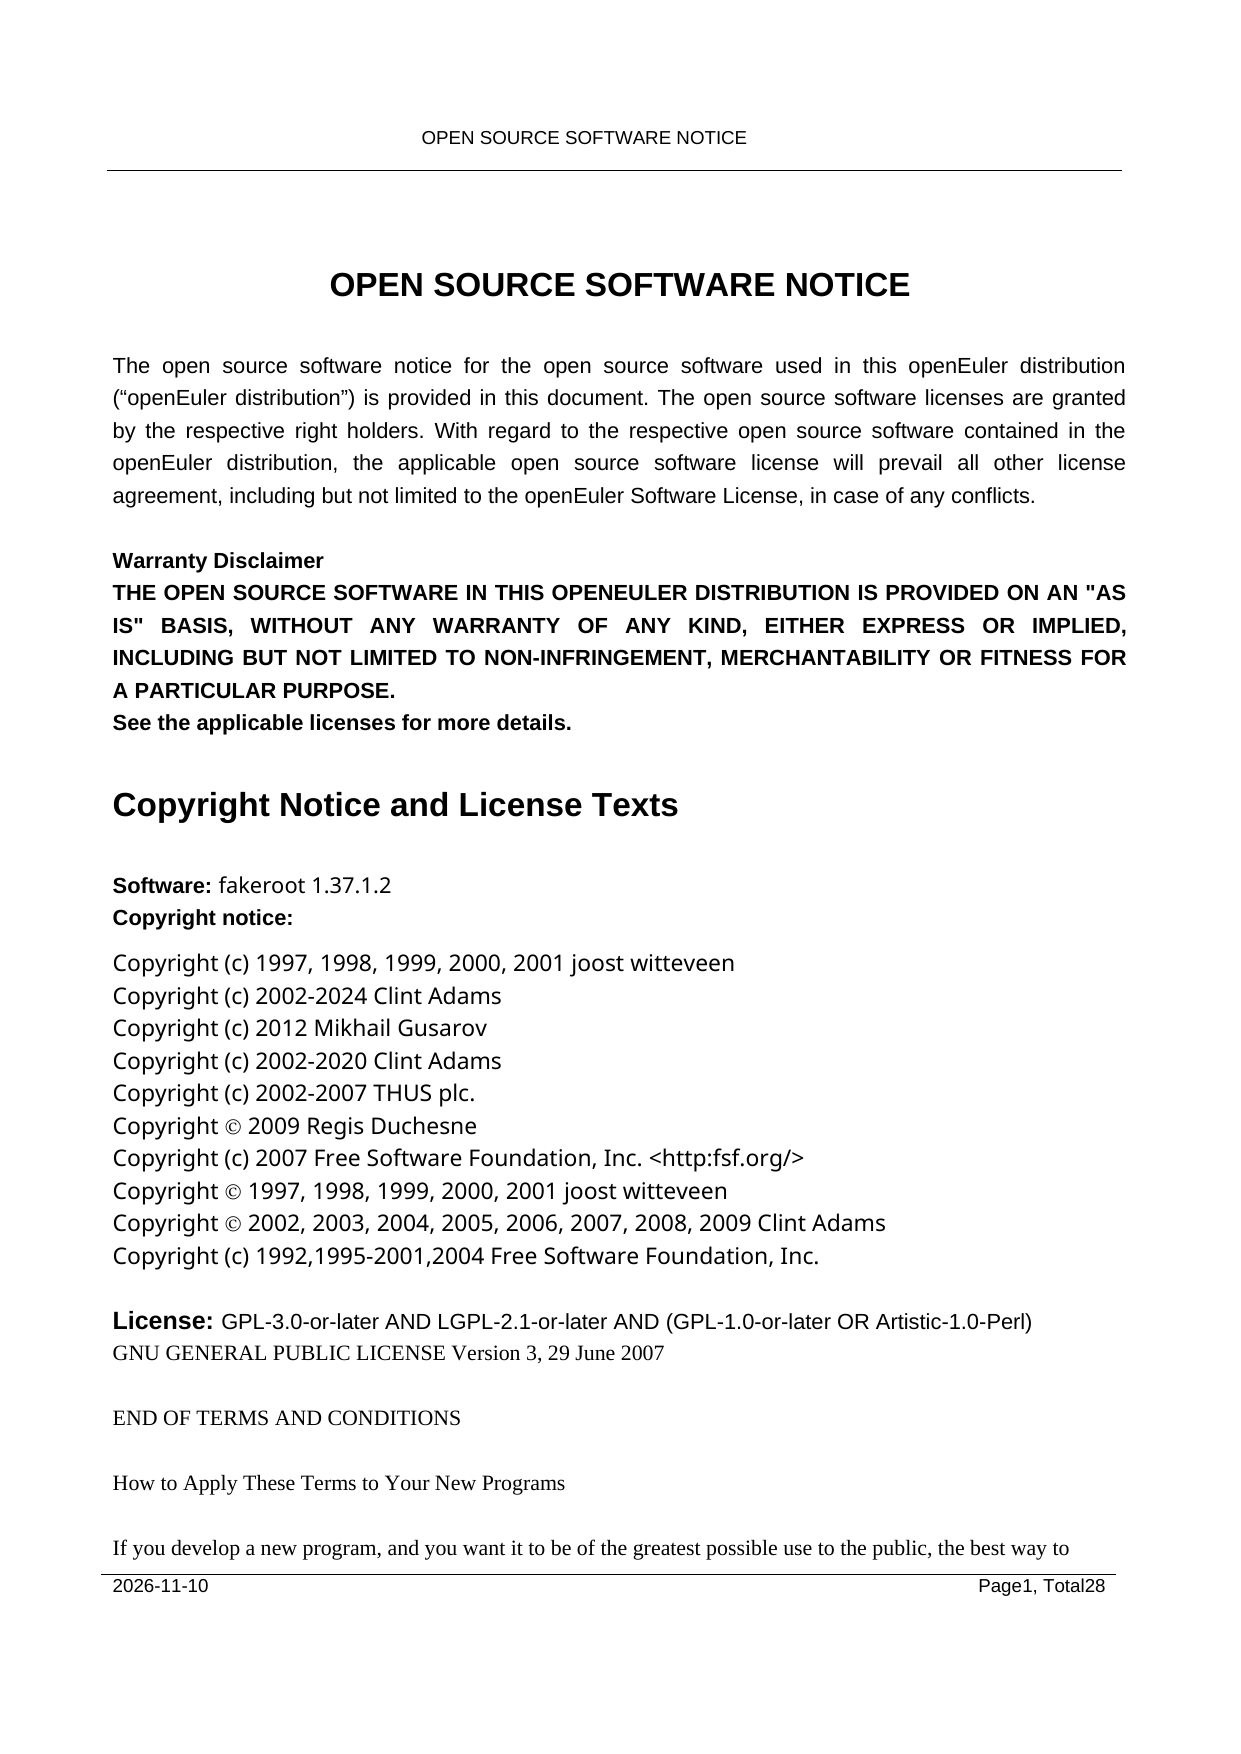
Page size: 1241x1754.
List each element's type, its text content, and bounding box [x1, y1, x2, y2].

text OPEN SOURCE SOFTWARE NOTICE [112, 251, 1128, 316]
text The open source software notice for the open source software used in this openEuler distribution (“openEuler distribution”) is provided in this document. The open source software licenses are granted by the respective right holders. With regard to the respective open source software contained in the openEuler distribution, the applicable open source software license will prevail all other license agreement, including but not limited to the openEuler Software License, in case of any conflicts. [112, 349, 1128, 511]
text THE OPEN SOURCE SOFTWARE IN THIS OPENEULER DISTRIBUTION IS PROVIDED ON AN "AS IS" BASIS, WITHOUT ANY WARRANTY OF ANY KIND, EITHER EXPRESS OR IMPLIED, INCLUDING BUT NOT LIMITED TO NON-INFRINGEMENT, MERCHANTABILITY OR FITNESS FOR A PARTICULAR PURPOSE. See the applicable licenses for more details. [112, 576, 1128, 739]
title Software: fakeroot 1.37.1.2 [112, 869, 1128, 901]
text Warranty Disclaimer [112, 544, 1128, 576]
text Copyright Notice and License Texts [112, 771, 1128, 836]
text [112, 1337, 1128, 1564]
text Copyright notice: [112, 901, 1128, 934]
text Copyright (c) 1997, 1998, 1999, 2000, 2001 joost witteveen Copyright (c) 2002-2024 Clint Adams Copyright (c) 2012 Mikhail Gusarov Copyright (c) 2002-2020 Clint Adams Copyright (c) 2002-2007 THUS plc. Copyright Ⓒ 2009 Regis Duchesne Copyright (c) 2007 Free Software Foundation, Inc. <http:fsf.org/> Copyright Ⓒ 1997, 1998, 1999, 2000, 2001 joost witteveen Copyright Ⓒ 2002, 2003, 2004, 2005, 2006, 2007, 2008, 2009 Clint Adams Copyright (c) 1992,1995-2001,2004 Free Software Foundation, Inc. [112, 947, 1128, 1304]
text License: GPL-3.0-or-later AND LGPL-2.1-or-later AND (GPL-1.0-or-later OR Artistic-1.0-Perl) [112, 1304, 1128, 1337]
